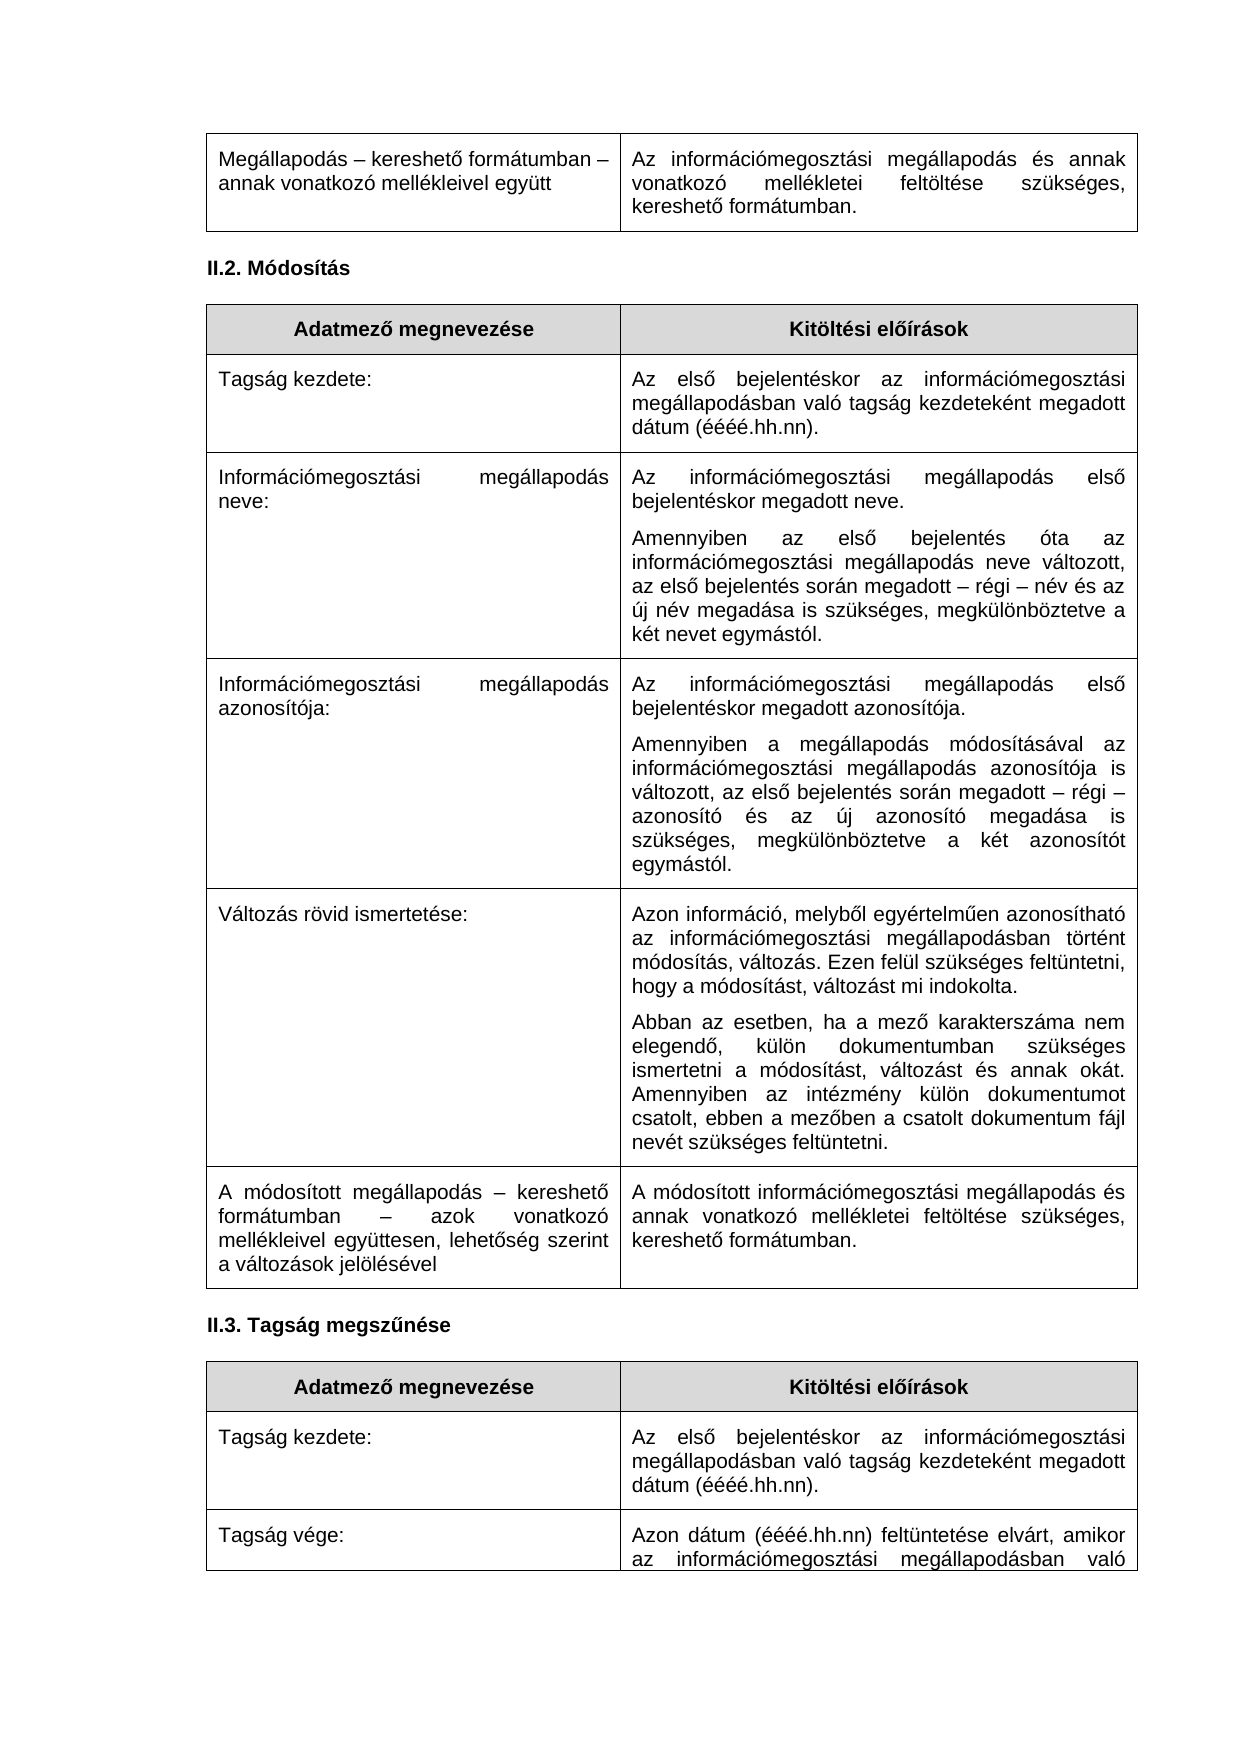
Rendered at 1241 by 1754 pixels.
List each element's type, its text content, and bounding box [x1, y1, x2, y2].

table_cell A módosított információmegosztási megállapodás és annak vonatkozó mellékletei feltöltése szükséges, kereshető formátumban. [621, 1167, 1137, 1288]
text II.3. Tagság megszűnése [207, 1313, 1122, 1337]
table_header Kitöltési előírások [621, 1362, 1137, 1411]
table_cell Azon információ, melyből egyértelműen azonosítható az információmegosztási megállapodásban történt módosítás, változás. Ezen felül szükséges feltüntetni, hogy a módosítást, változást mi indokolta. Abban az esetben, ha a mező karakterszáma nem elegendő, külön dokumentumban szükséges ismertetni a módosítást, változást és annak okát. Amennyiben az intézmény külön dokumentumot csatolt, ebben a mezőben a csatolt dokumentum fájl nevét szükséges feltüntetni. [621, 889, 1137, 1166]
table_cell Információmegosztási megállapodás azonosítója: [207, 659, 620, 888]
table_cell Az információmegosztási megállapodás első bejelentéskor megadott neve. Amennyiben az első bejelentés óta az információmegosztási megállapodás neve változott, az első bejelentés során megadott – régi – név és az új név megadása is szükséges, megkülönböztetve a két nevet egymástól. [621, 453, 1137, 658]
table_header Kitöltési előírások [621, 305, 1137, 354]
table_cell Tagság vége: [207, 1510, 620, 1570]
table_cell A módosított megállapodás – kereshető formátumban – azok vonatkozó mellékleivel együttesen, lehetőség szerint a változások jelölésével [207, 1167, 620, 1288]
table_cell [621, 1510, 1137, 1570]
table_header Adatmező megnevezése [207, 1362, 620, 1411]
table_cell Információmegosztási megállapodás neve: [207, 453, 620, 658]
table_cell Változás rövid ismertetése: [207, 889, 620, 1166]
table_cell Tagság kezdete: [207, 1412, 620, 1509]
table_cell Az első bejelentéskor az információmegosztási megállapodásban való tagság kezdeteként megadott dátum (éééé.hh.nn). [621, 1412, 1137, 1509]
table_cell Az első bejelentéskor az információmegosztási megállapodásban való tagság kezdeteként megadott dátum (éééé.hh.nn). [621, 355, 1137, 452]
table_cell Megállapodás – kereshető formátumban – annak vonatkozó mellékleivel együtt [207, 134, 620, 231]
text II.2. Módosítás [207, 256, 1122, 280]
table_cell Az információmegosztási megállapodás és annak vonatkozó mellékletei feltöltése szükséges, kereshető formátumban. [621, 134, 1137, 231]
table_header Adatmező megnevezése [207, 305, 620, 354]
table_cell Tagság kezdete: [207, 355, 620, 452]
table_cell Az információmegosztási megállapodás első bejelentéskor megadott azonosítója. Amennyiben a megállapodás módosításával az információmegosztási megállapodás azonosítója is változott, az első bejelentés során megadott – régi – azonosító és az új azonosító megadása is szükséges, megkülönböztetve a két azonosítót egymástól. [621, 659, 1137, 888]
